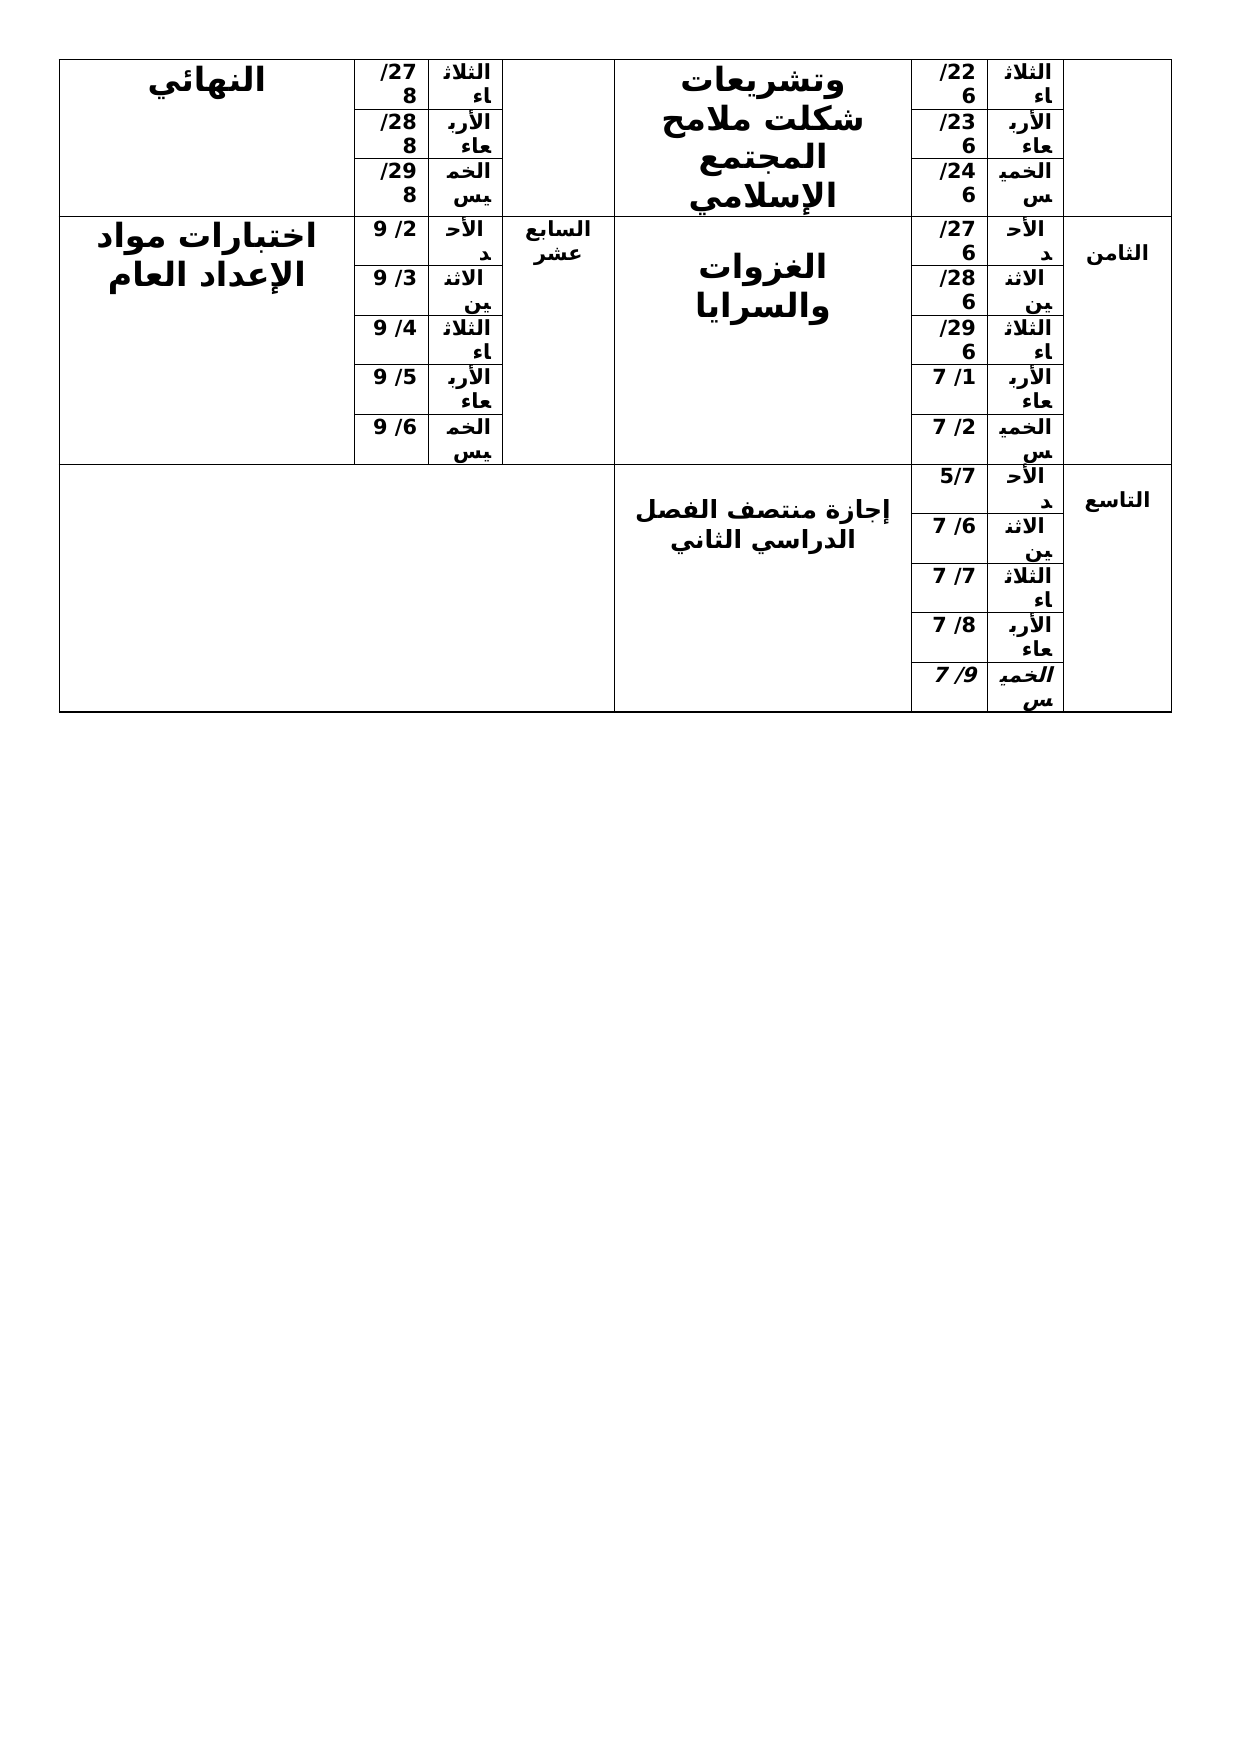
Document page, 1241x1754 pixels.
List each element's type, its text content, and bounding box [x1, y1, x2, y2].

table_cell الأربعاء [429, 110, 502, 158]
table_cell الخميس [988, 663, 1063, 711]
table_cell 9/ 7 [912, 663, 987, 711]
table_cell 28/ 8 [355, 110, 428, 158]
table_cell 24/ 6 [912, 159, 987, 216]
table_cell 2/ 9 [355, 217, 428, 265]
table_cell الخميس [988, 415, 1063, 463]
table_cell الثلاثاء [988, 564, 1063, 612]
table_cell الأربعاء [429, 365, 502, 414]
table_cell الثلاثاء [429, 60, 502, 109]
table_cell الأربعاء [988, 110, 1063, 158]
table_cell 27/ 8 [355, 60, 428, 109]
table_cell 3/ 9 [355, 266, 428, 315]
table_cell 5/ 9 [355, 365, 428, 414]
table_cell التاسع [1064, 465, 1171, 711]
table_cell 28/ 6 [912, 266, 987, 315]
table_cell الغزوات والسرايا [615, 217, 911, 463]
table_cell اختبارات مواد الإعداد العام [60, 217, 354, 463]
table_cell الأحد [429, 217, 502, 265]
table_cell الاثنين [988, 514, 1063, 563]
table_cell الخميس [429, 415, 502, 463]
table_cell الثلاثاء [988, 60, 1063, 109]
table_cell الثامن [1064, 217, 1171, 463]
table_cell 2/ 7 [912, 415, 987, 463]
table_cell الأحد [988, 217, 1063, 265]
table_cell 6/ 7 [912, 514, 987, 563]
table_cell الأربعاء [988, 613, 1063, 662]
table_cell 4/ 9 [355, 316, 428, 364]
table_cell 23/ 6 [912, 110, 987, 158]
table_cell 5/7 [912, 465, 987, 513]
table_cell الثلاثاء [429, 316, 502, 364]
table_cell الأربعاء [988, 365, 1063, 414]
table_cell 29/ 6 [912, 316, 987, 364]
table_cell الخميس [988, 159, 1063, 216]
table_cell 7/ 7 [912, 564, 987, 612]
table_cell 22/ 6 [912, 60, 987, 109]
table_cell الاثنين [429, 266, 502, 315]
table_cell الاثنين [988, 266, 1063, 315]
table_cell الأحد [988, 465, 1063, 513]
table_cell الثلاثاء [988, 316, 1063, 364]
table_cell 29/ 8 [355, 159, 428, 216]
table_cell الخميس [429, 159, 502, 216]
table_cell [60, 465, 614, 711]
table_cell 27/ 6 [912, 217, 987, 265]
table_cell إجازة منتصف الفصل الدراسي الثاني [615, 465, 911, 711]
table_cell 1/ 7 [912, 365, 987, 414]
table_cell السابع عشر [503, 217, 614, 463]
table_cell 8/ 7 [912, 613, 987, 662]
table_cell 6/ 9 [355, 415, 428, 463]
